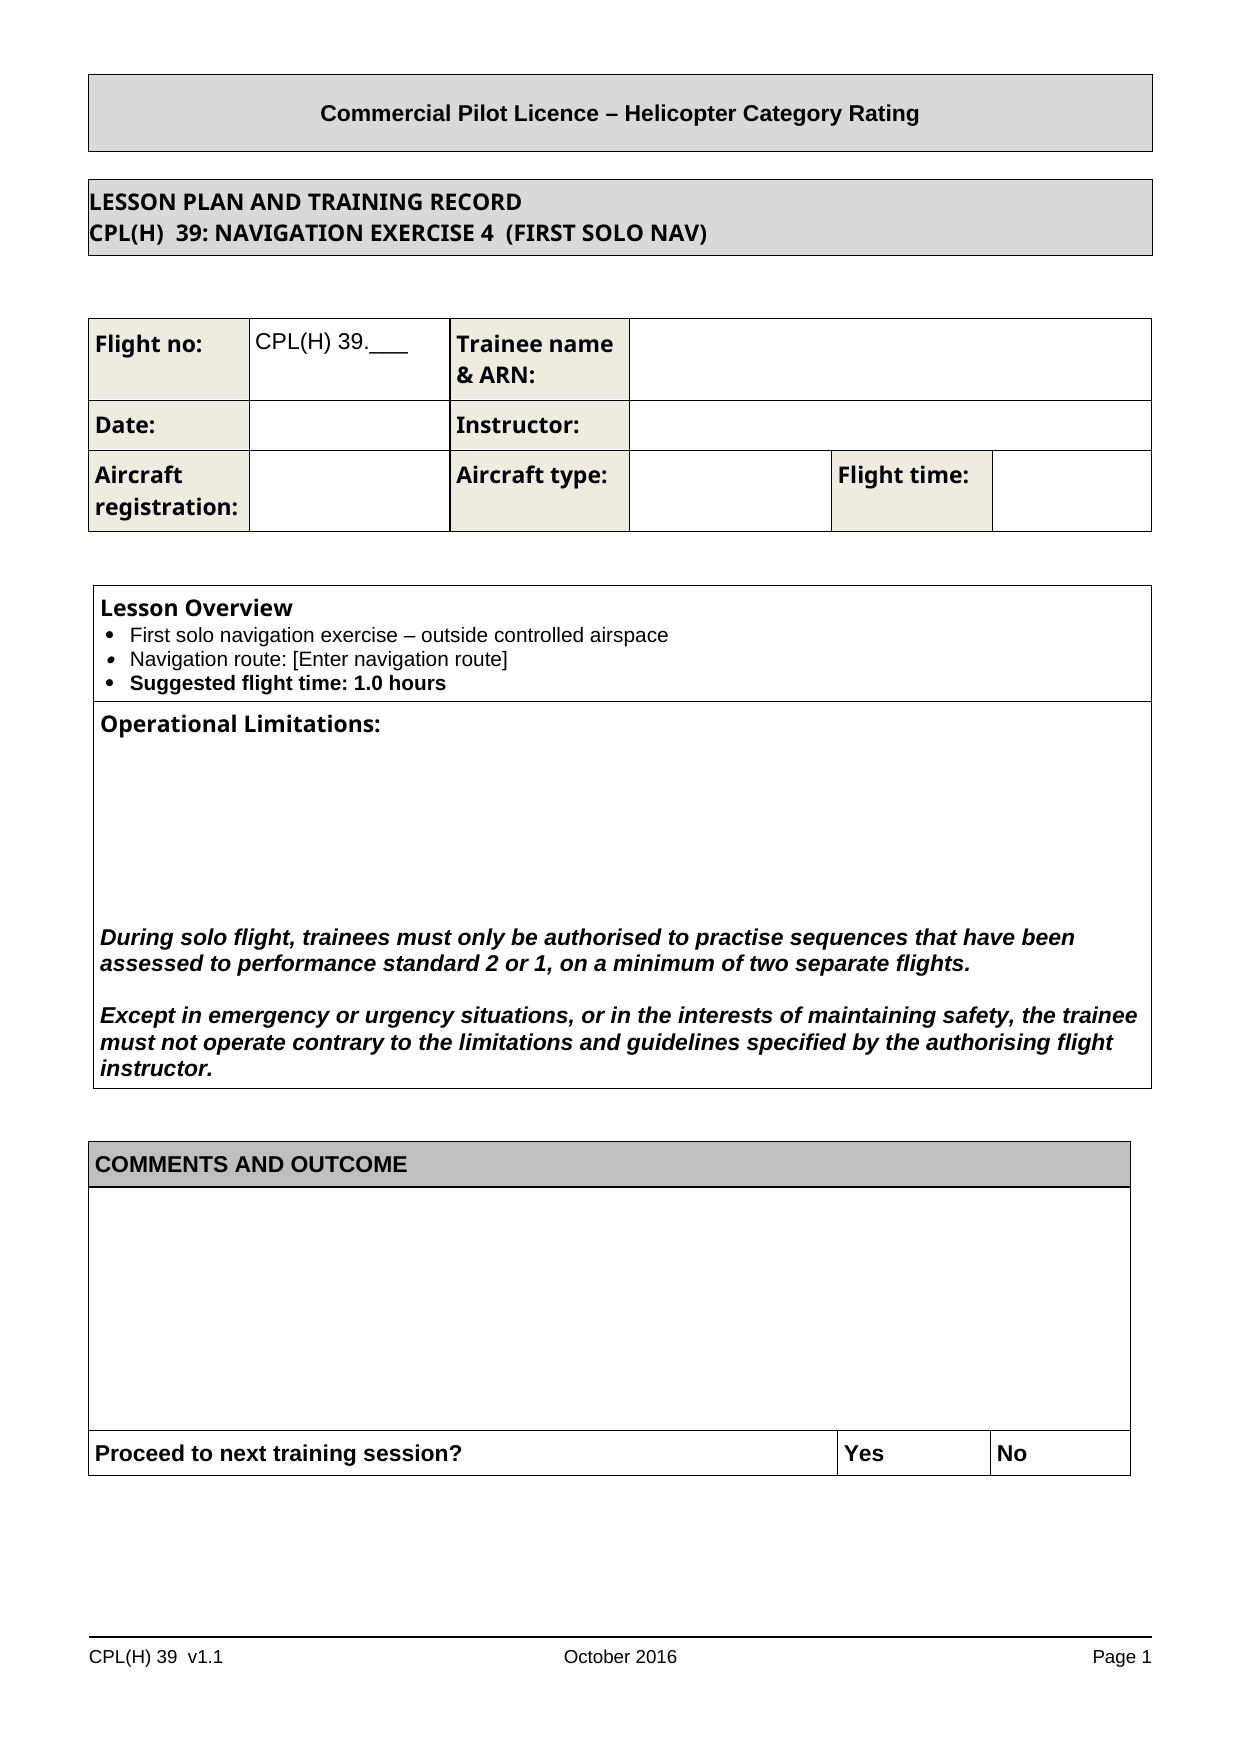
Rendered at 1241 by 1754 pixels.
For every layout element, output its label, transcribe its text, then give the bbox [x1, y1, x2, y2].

table_cell [993, 451, 1151, 531]
table_cell [630, 451, 831, 531]
table_cell [250, 401, 449, 449]
table_cell Flight time: [832, 451, 992, 531]
table_cell [250, 451, 449, 531]
table_cell Yes [838, 1431, 990, 1475]
table_cell No [991, 1431, 1130, 1475]
table_cell Instructor: [451, 401, 629, 449]
table_cell Aircraft type: [451, 451, 629, 531]
table_cell [89, 1188, 1130, 1430]
table_cell [630, 401, 1151, 449]
table_header Trainee name & ARN: [451, 319, 629, 399]
table_header COMMENTS AND OUTCOME [89, 1142, 1130, 1186]
table_cell Date: [89, 401, 249, 449]
table_cell Aircraft registration: [89, 451, 249, 531]
table_cell Operational Limitations: During solo flight, trainees must only be authorised to practise sequences that have been assessed to performance standard 2 or 1, on a minimum of two separate flights. Except in emergency or urgency situations, or in the interests of maintaining safety, the trainee must not operate contrary to the limitations and guidelines specified by the authorising flight instructor. [94, 702, 1151, 1087]
table_header Flight no: [89, 319, 249, 399]
table_header [630, 319, 1151, 399]
table_cell Proceed to next training session? [89, 1431, 837, 1475]
table_header Lesson Overview First solo navigation exercise – outside controlled airspace Navigation route: [Enter navigation route] Suggested flight time: 1.0 hours [94, 586, 1151, 701]
table_header CPL(H) 39.___ [250, 319, 449, 399]
